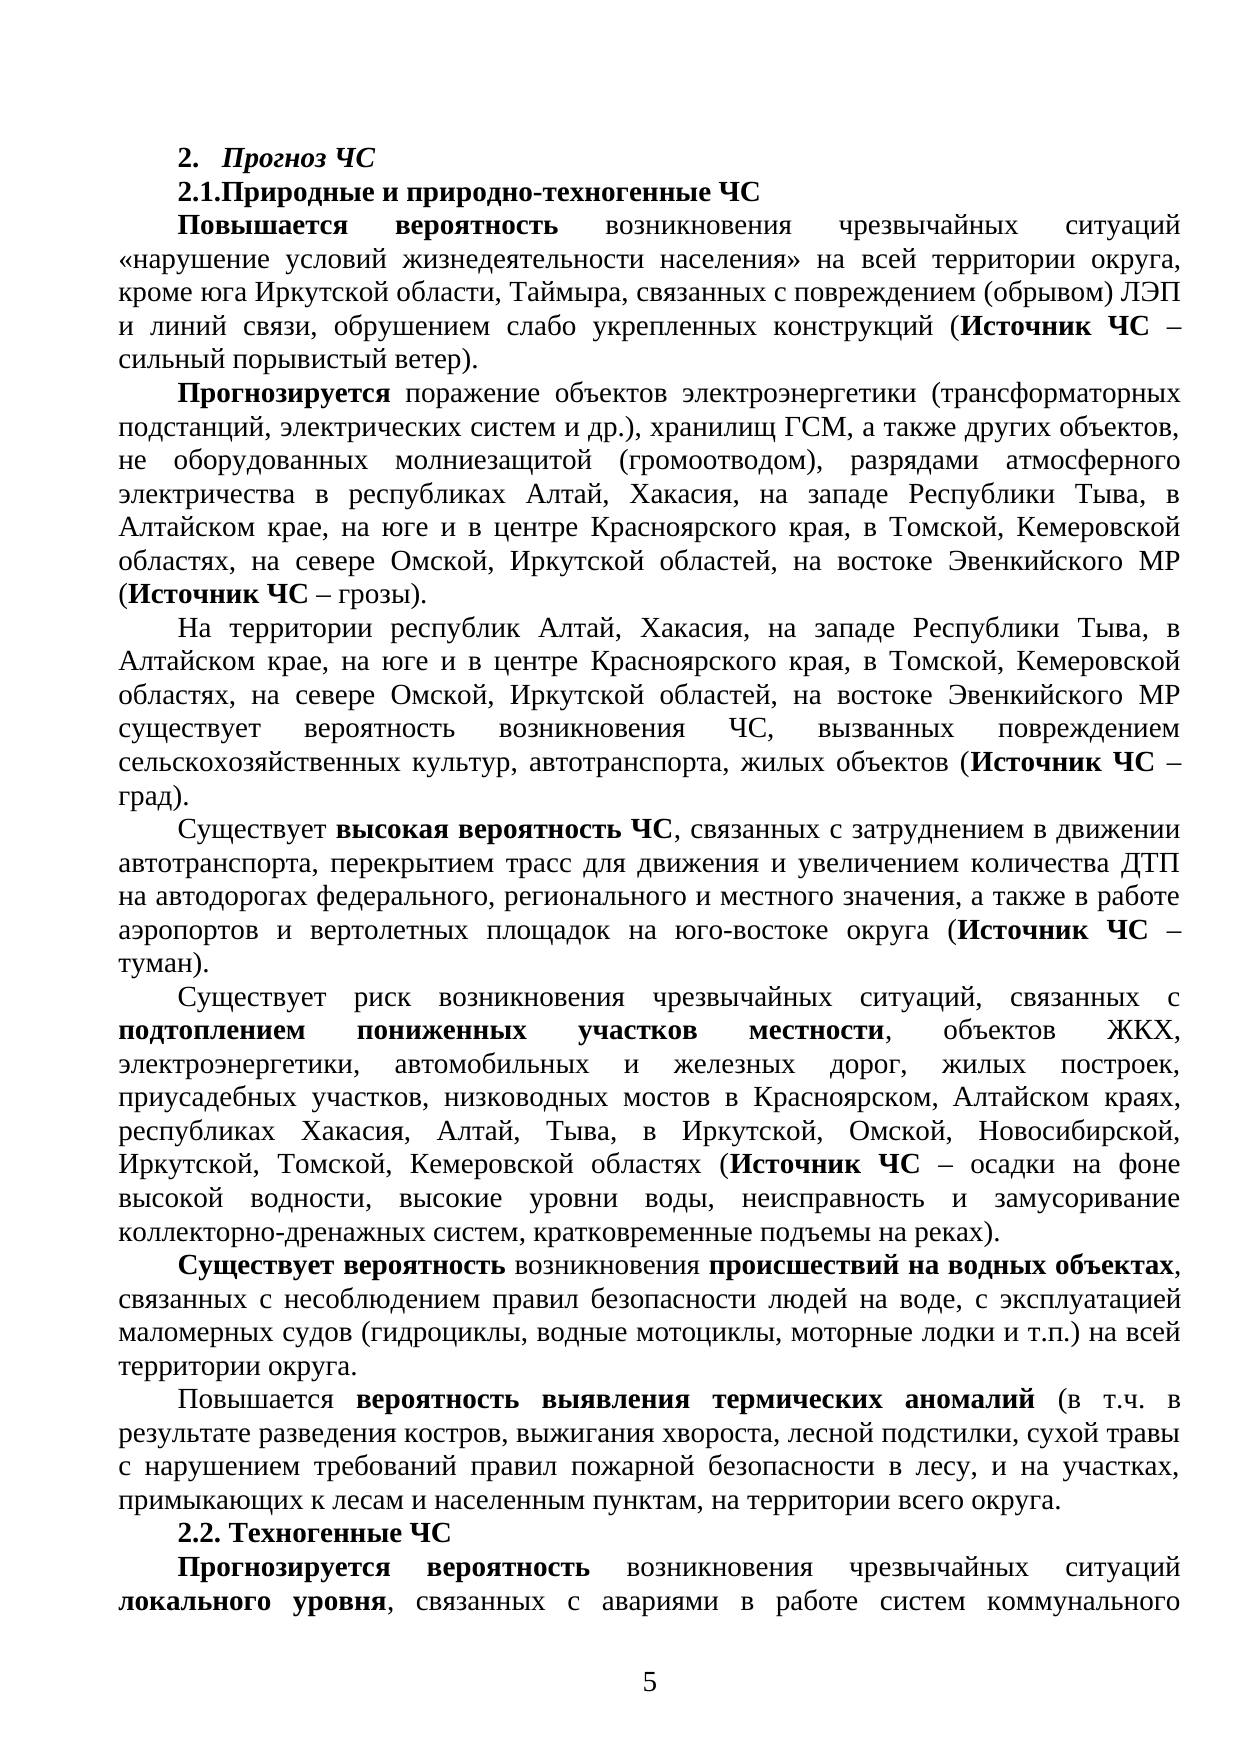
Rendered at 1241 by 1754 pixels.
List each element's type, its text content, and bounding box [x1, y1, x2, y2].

text На территории республик Алтай, Хакасия, на западе Республики Тыва, в Алтайском крае, на юге и в центре Красноярского края, в Томской, Кемеровской областях, на севере Омской, Иркутской областей, на востоке Эвенкийского МР существует вероятность возникновения ЧС, вызванных повреждением сельскохозяйственных культур, автотранспорта, жилых объектов (Источник ЧС – град). [118, 610, 1181, 811]
text Прогнозируется поражение объектов электроэнергетики (трансформаторных подстанций, электрических систем и др.), хранилищ ГСМ, а также других объектов, не оборудованных молниезащитой (громоотводом), разрядами атмосферного электричества в республиках Алтай, Хакасия, на западе Республики Тыва, в Алтайском крае, на юге и в центре Красноярского края, в Томской, Кемеровской областях, на севере Омской, Иркутской областей, на востоке Эвенкийского МР (Источник ЧС – грозы). [118, 375, 1181, 610]
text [118, 1549, 1181, 1616]
text Повышается вероятность выявления термических аномалий (в т.ч. в результате разведения костров, выжигания хвороста, лесной подстилки, сухой травы с нарушением требований правил пожарной безопасности в лесу, и на участках, примыкающих к лесам и населенным пунктам, на территории всего округа. [118, 1381, 1181, 1516]
list Природные и природно-техногенные ЧС [162, 174, 1181, 207]
text Существует высокая вероятность ЧС, связанных с затруднением в движении автотранспорта, перекрытием трасс для движения и увеличением количества ДТП на автодорогах федерального, регионального и местного значения, а также в работе аэропортов и вертолетных площадок на юго-востоке округа (Источник ЧС – туман). [118, 811, 1181, 979]
list Прогноз ЧС [162, 140, 1181, 174]
text Повышается вероятность возникновения чрезвычайных ситуаций «нарушение условий жизнедеятельности населения» на всей территории округа, кроме юга Иркутской области, Таймыра, связанных с повреждением (обрывом) ЛЭП и линий связи, обрушением слабо укрепленных конструкций (Источник ЧС – сильный порывистый ветер). [118, 207, 1181, 375]
text Существует вероятность возникновения происшествий на водных объектах, связанных с несоблюдением правил безопасности людей на воде, с эксплуатацией маломерных судов (гидроциклы, водные мотоциклы, моторные лодки и т.п.) на всей территории округа. [118, 1247, 1181, 1381]
text Существует риск возникновения чрезвычайных ситуаций, связанных с подтоплением пониженных участков местности, объектов ЖКХ, электроэнергетики, автомобильных и железных дорог, жилых построек, приусадебных участков, низководных мостов в Красноярском, Алтайском краях, республиках Хакасия, Алтай, Тыва, в Иркутской, Омской, Новосибирской, Иркутской, Томской, Кемеровской областях (Источник ЧС – осадки на фоне высокой водности, высокие уровни воды, неисправность и замусоривание коллекторно-дренажных систем, кратковременные подъемы на реках). [118, 979, 1181, 1247]
text 2.2. Техногенные ЧС [118, 1516, 1181, 1549]
